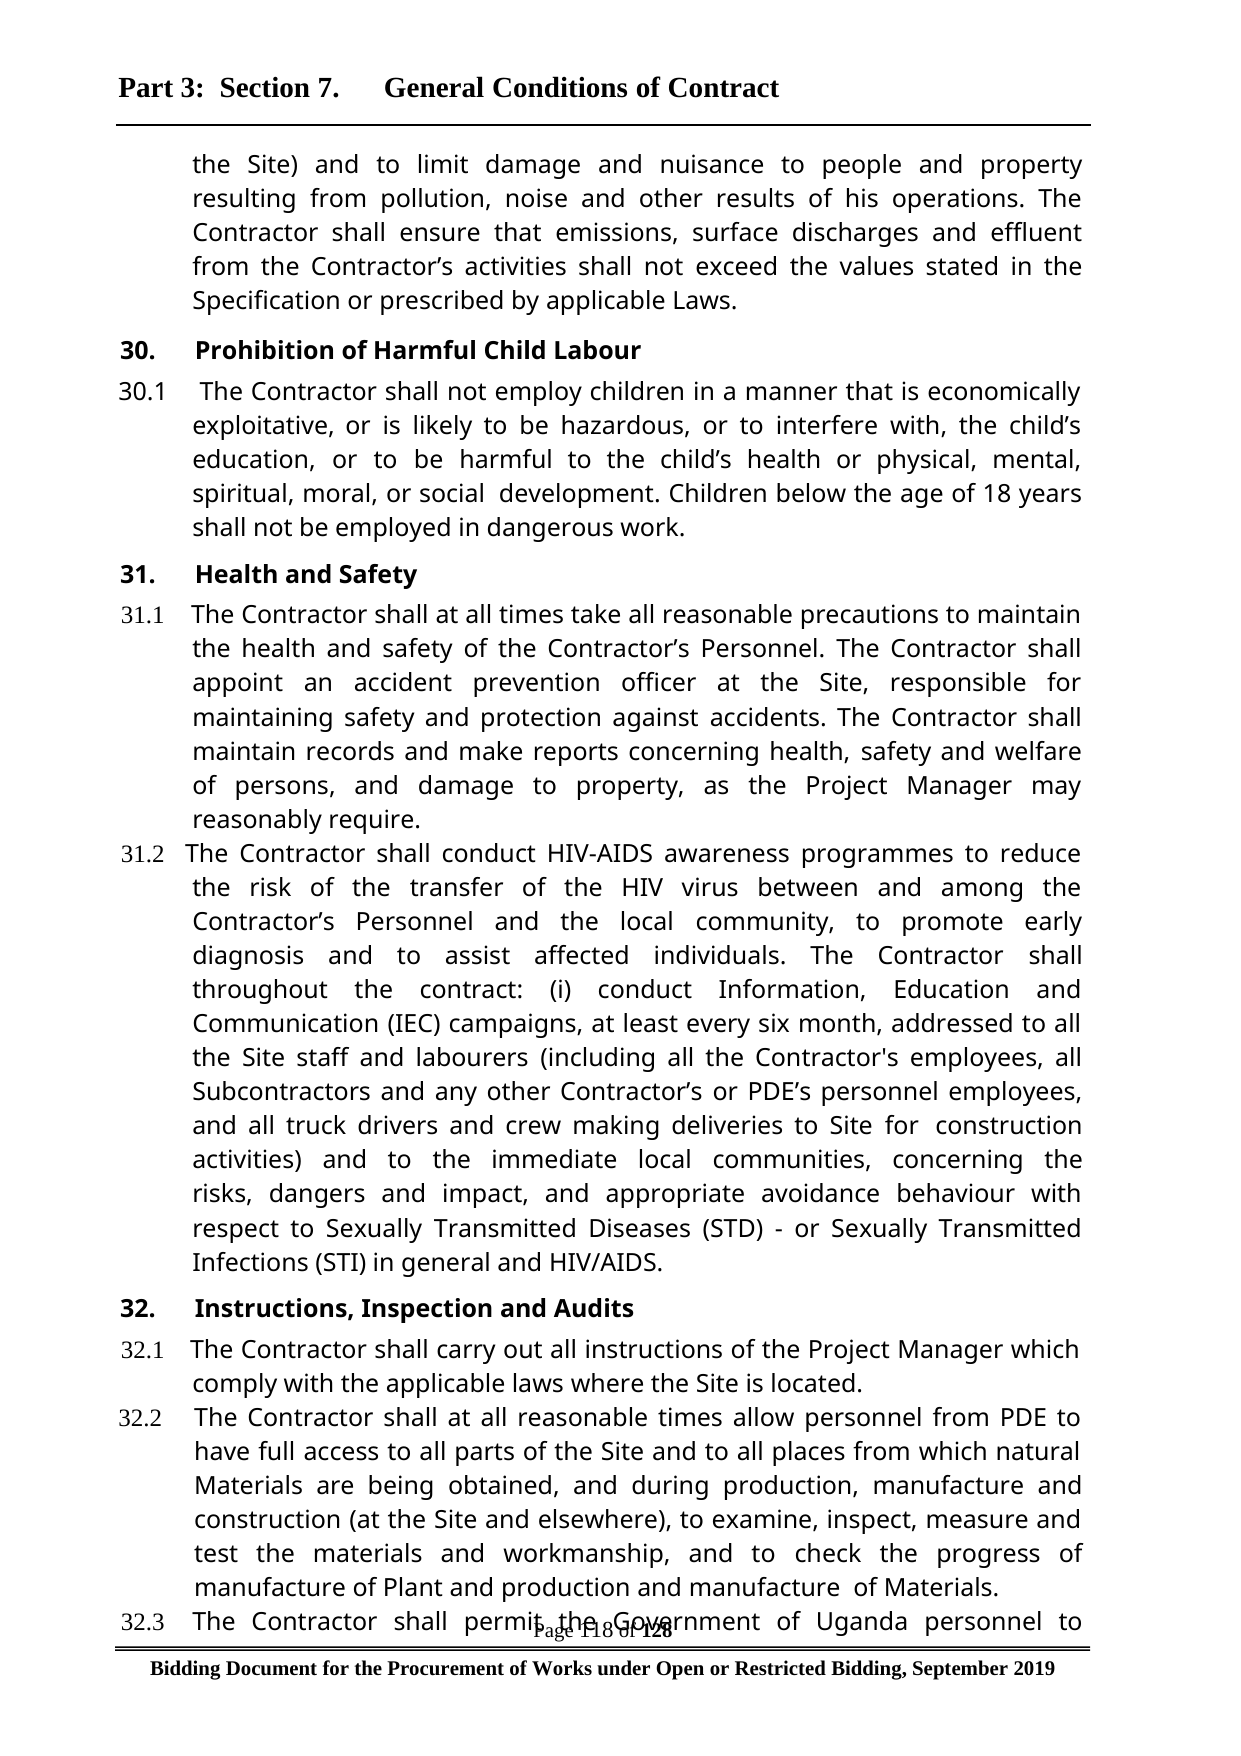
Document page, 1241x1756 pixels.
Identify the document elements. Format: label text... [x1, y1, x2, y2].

table_header the Site) and to limit damage and nuisance to people and property resulting from pollution, noise and other results of his operations. The Contractor shall ensure that emissions, surface discharges and effluent from the Contractor’s activities shall not exceed the values stated in the Specification or prescribed by applicable Laws. [116, 126, 1091, 317]
table_cell The Contractor shall at all times take all reasonable precautions to maintain the health and safety of the Contractor’s Personnel. The Contractor shall appoint an accident prevention officer at the Site, responsible for maintaining safety and protection against accidents. The Contractor shall maintain records and make reports concerning health, safety and welfare of persons, and damage to property, as the Project Manager may reasonably require. The Contractor shall conduct HIV-AIDS awareness programmes to reduce the risk of the transfer of the HIV virus between and among the Contractor’s Personnel and the local community, to promote early diagnosis and to assist affected individuals. The Contractor shall throughout the contract: (i) conduct Information, Education and Communication (IEC) campaigns, at least every six month, addressed to all the Site staff and labourers (including all the Contractor's employees, all Subcontractors and any other Contractor’s or PDE’s personnel employees, and all truck drivers and crew making deliveries to Site for construction activities) and to the immediate local communities, concerning the risks, dangers and impact, and appropriate avoidance behaviour with respect to Sexually Transmitted Diseases (STD) - or Sexually Transmitted Infections (STI) in general and HIV/AIDS. [116, 592, 1091, 1278]
table_cell 30.1 The Contractor shall not employ children in a manner that is economically exploitative, or is likely to be hazardous, or to interfere with, the child’s education, or to be harmful to the child’s health or physical, mental, spiritual, moral, or social development. Children below the age of 18 years shall not be employed in dangerous work. [116, 368, 1091, 544]
table_cell 32. Instructions, Inspection and Audits [116, 1278, 1091, 1326]
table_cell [116, 1326, 1091, 1652]
table_cell 31. Health and Safety [116, 544, 1091, 592]
table_cell 30. Prohibition of Harmful Child Labour [116, 317, 1091, 368]
